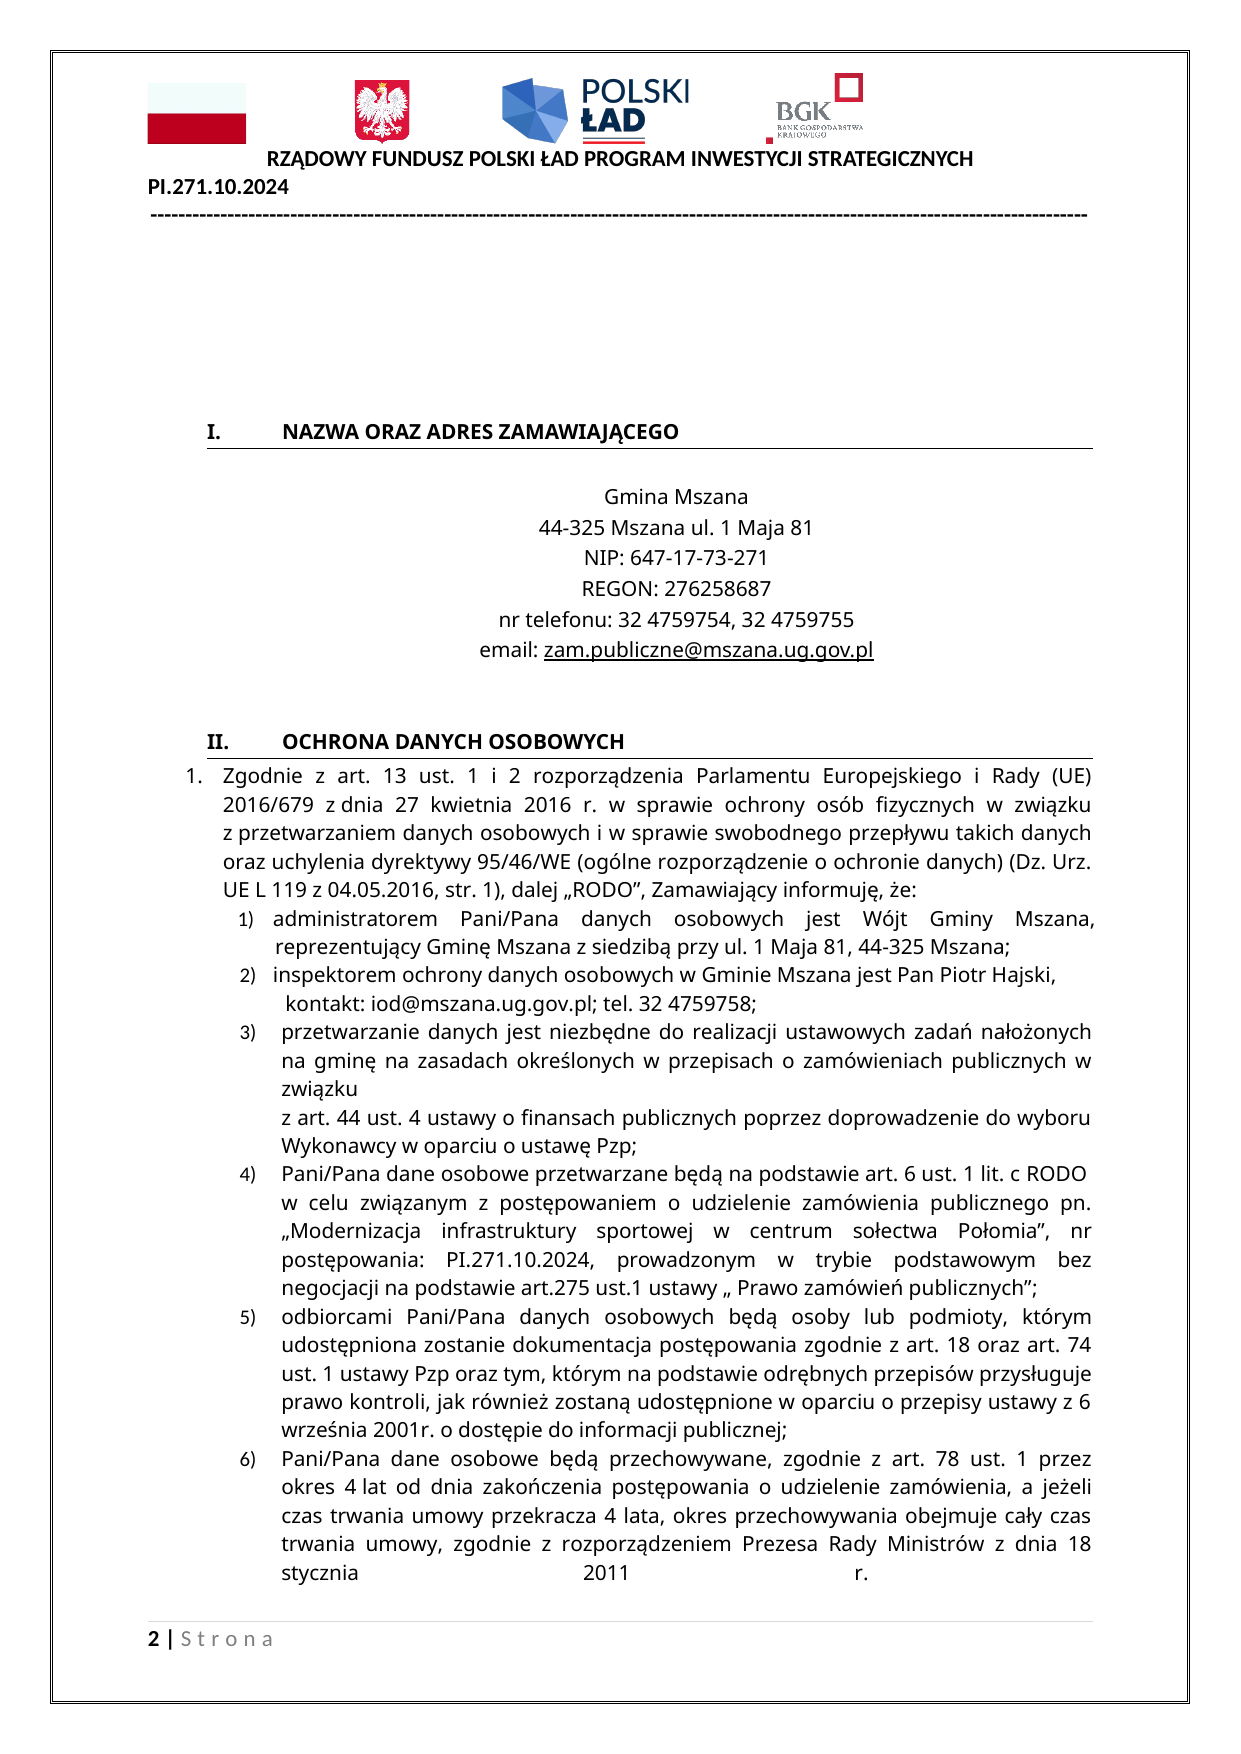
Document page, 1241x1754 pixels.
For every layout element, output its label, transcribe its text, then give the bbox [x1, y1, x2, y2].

list Pani/Pana dane osobowe przetwarzane będą na podstawie art. 6 ust. 1 lit. c RODO w celu związanym z postępowaniem o udzielenie zamówienia publicznego pn. „Modernizacja infrastruktury sportowej w centrum sołectwa Połomia”, nr postępowania: PI.271.10.2024, prowadzonym w trybie podstawowym bez negocjacji na podstawie art.275 ust.1 ustawy „ Prawo zamówień publicznych”; [239, 1159, 1093, 1302]
text Gmina Mszana [260, 482, 1093, 511]
text 44-325 Mszana ul. 1 Maja 81 [260, 513, 1093, 541]
picture [354, 80, 410, 144]
text kontakt: iod@mszana.ug.gov.pl; tel. 32 4759758; [285, 989, 1093, 1017]
list OCHRONA DANYCH OSOBOWYCH [207, 727, 1093, 758]
text nr telefonu: 32 4759754, 32 4759755 [260, 605, 1093, 633]
list przetwarzanie danych jest niezbędne do realizacji ustawowych zadań nałożonych na gminę na zasadach określonych w przepisach o zamówieniach publicznych w związku z art. 44 ust. 4 ustawy o finansach publicznych poprzez doprowadzenie do wyboru Wykonawcy w oparciu o ustawę Pzp; [239, 1017, 1093, 1159]
picture [502, 78, 689, 144]
picture [147, 83, 247, 144]
list Zgodnie z art. 13 ust. 1 i 2 rozporządzenia Parlamentu Europejskiego i Rady (UE) 2016/679 z dnia 27 kwietnia 2016 r. w sprawie ochrony osób fizycznych w związku z przetwarzaniem danych osobowych i w sprawie swobodnego przepływu takich danych oraz uchylenia dyrektywy 95/46/WE (ogólne rozporządzenie o ochronie danych) (Dz. Urz. UE L 119 z 04.05.2016, str. 1), dalej „RODO”, Zamawiający informuję, że: [185, 761, 1093, 904]
list inspektorem ochrony danych osobowych w Gminie Mszana jest Pan Piotr Hajski, [239, 961, 1096, 989]
list odbiorcami Pani/Pana danych osobowych będą osoby lub podmioty, którym udostępniona zostanie dokumentacja postępowania zgodnie z art. 18 oraz art. 74 ust. 1 ustawy Pzp oraz tym, którym na podstawie odrębnych przepisów przysługuje prawo kontroli, jak również zostaną udostępnione w oparciu o przepisy ustawy z 6 września 2001r. o dostępie do informacji publicznej; [239, 1302, 1093, 1444]
text REGON: 276258687 [260, 574, 1093, 602]
list NAZWA ORAZ ADRES ZAMAWIAJĄCEGO [207, 417, 1093, 448]
text email: zam.publiczne@mszana.ug.gov.pl [260, 635, 1093, 664]
text NIP: 647-17-73-271 [260, 543, 1093, 572]
list administratorem Pani/Pana danych osobowych jest Wójt Gminy Mszana, reprezentujący Gminę Mszana z siedzibą przy ul. 1 Maja 81, 44-325 Mszana; [237, 904, 1096, 961]
picture [766, 73, 863, 144]
